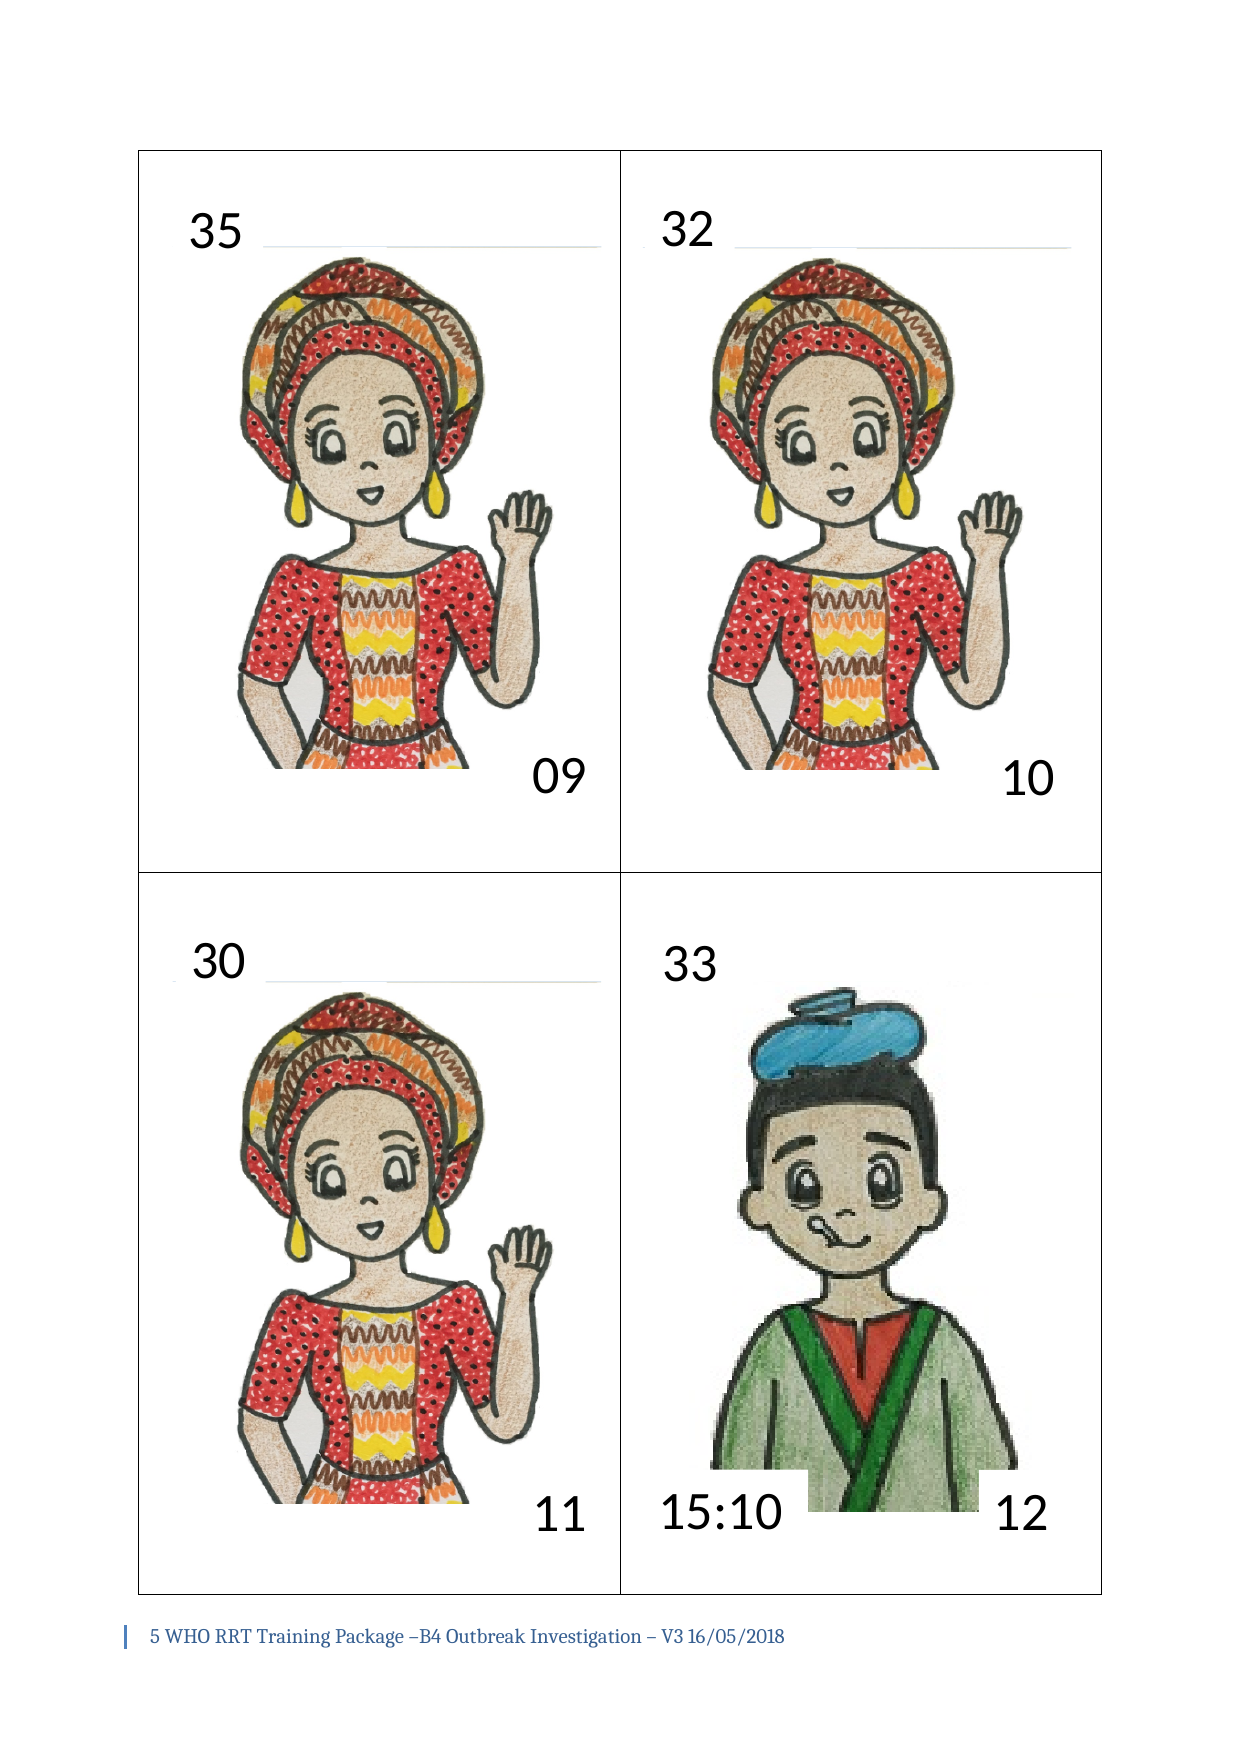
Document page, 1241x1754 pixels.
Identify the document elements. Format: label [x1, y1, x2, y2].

table_cell [621, 873, 1101, 1594]
table_cell [139, 873, 620, 1594]
table_cell [139, 151, 620, 872]
picture [172, 246, 602, 769]
picture [642, 247, 1072, 770]
picture [172, 981, 602, 1504]
table_cell [621, 151, 1101, 872]
